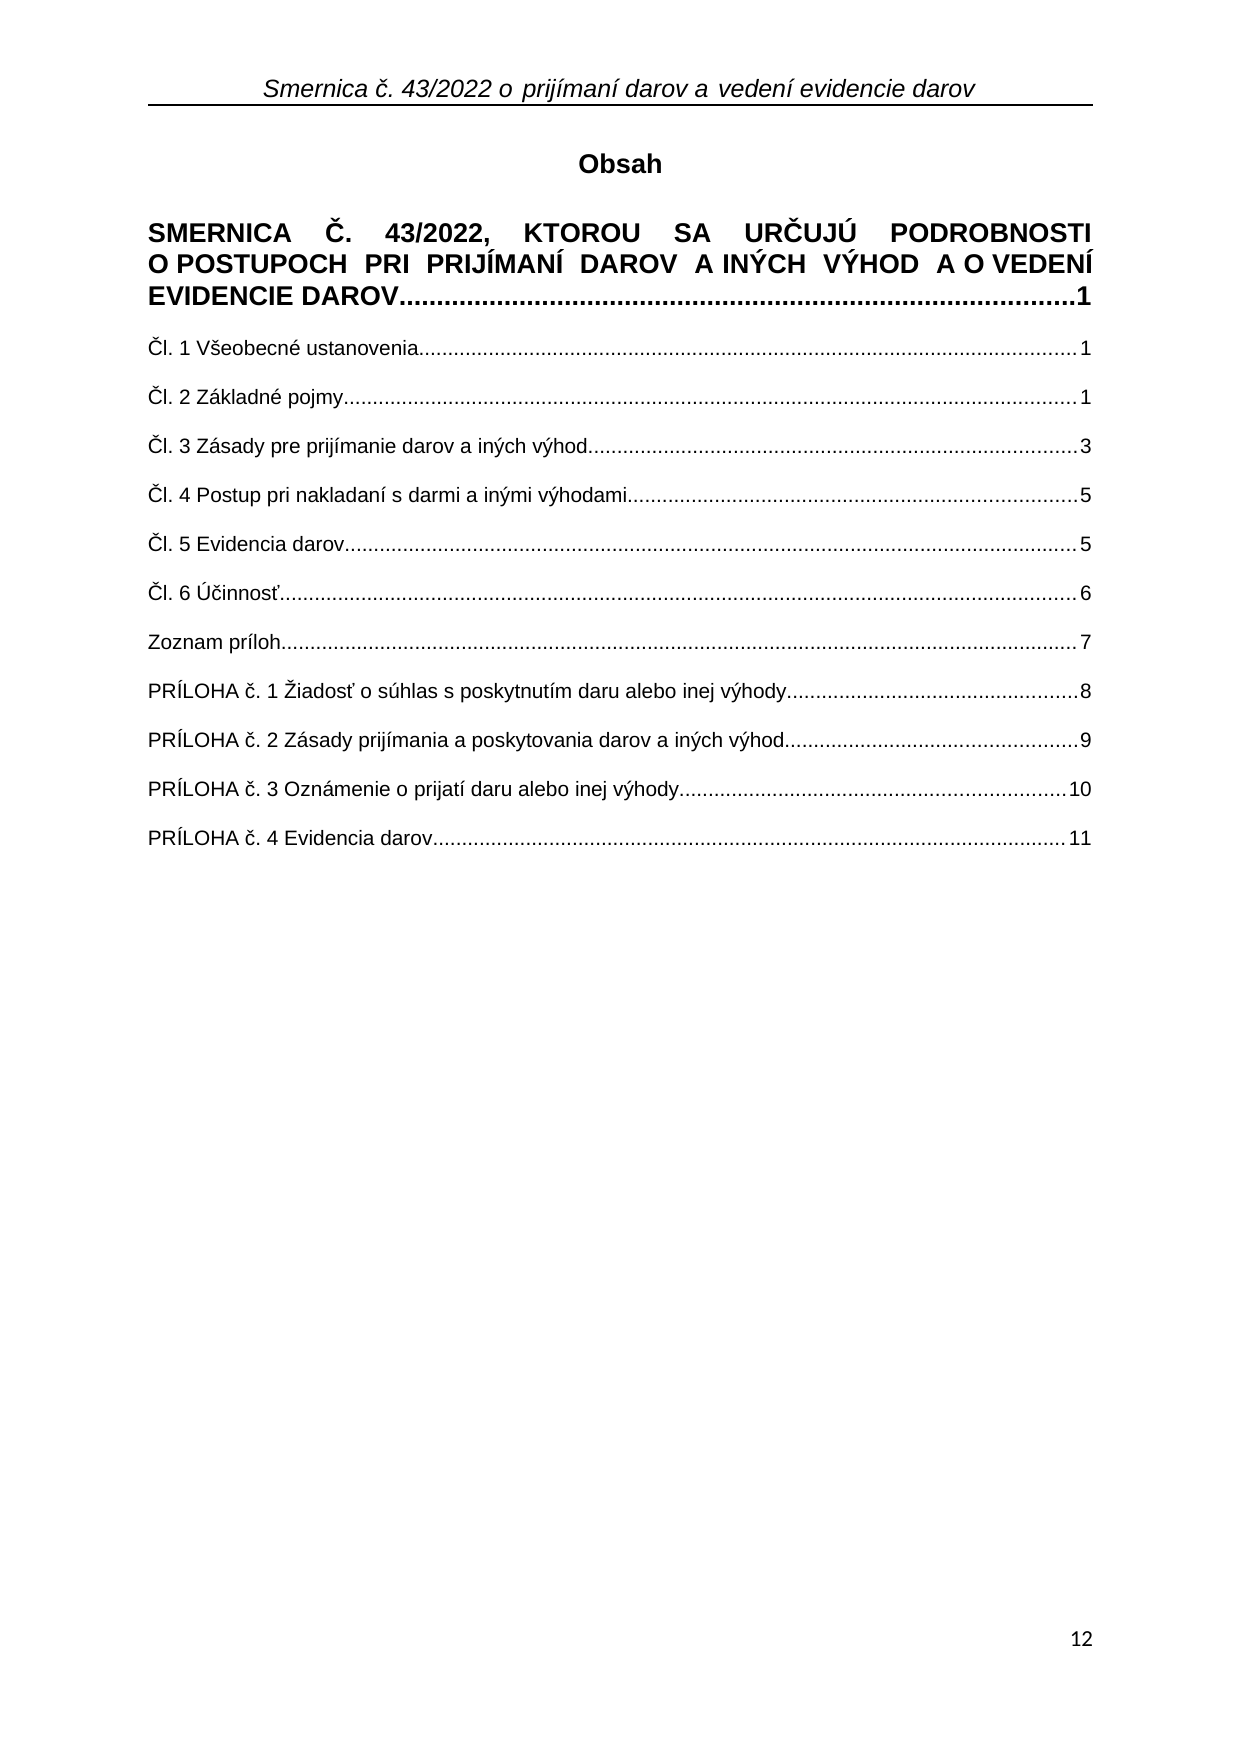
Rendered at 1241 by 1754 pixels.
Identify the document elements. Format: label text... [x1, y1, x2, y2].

text Obsah [148, 148, 1093, 179]
